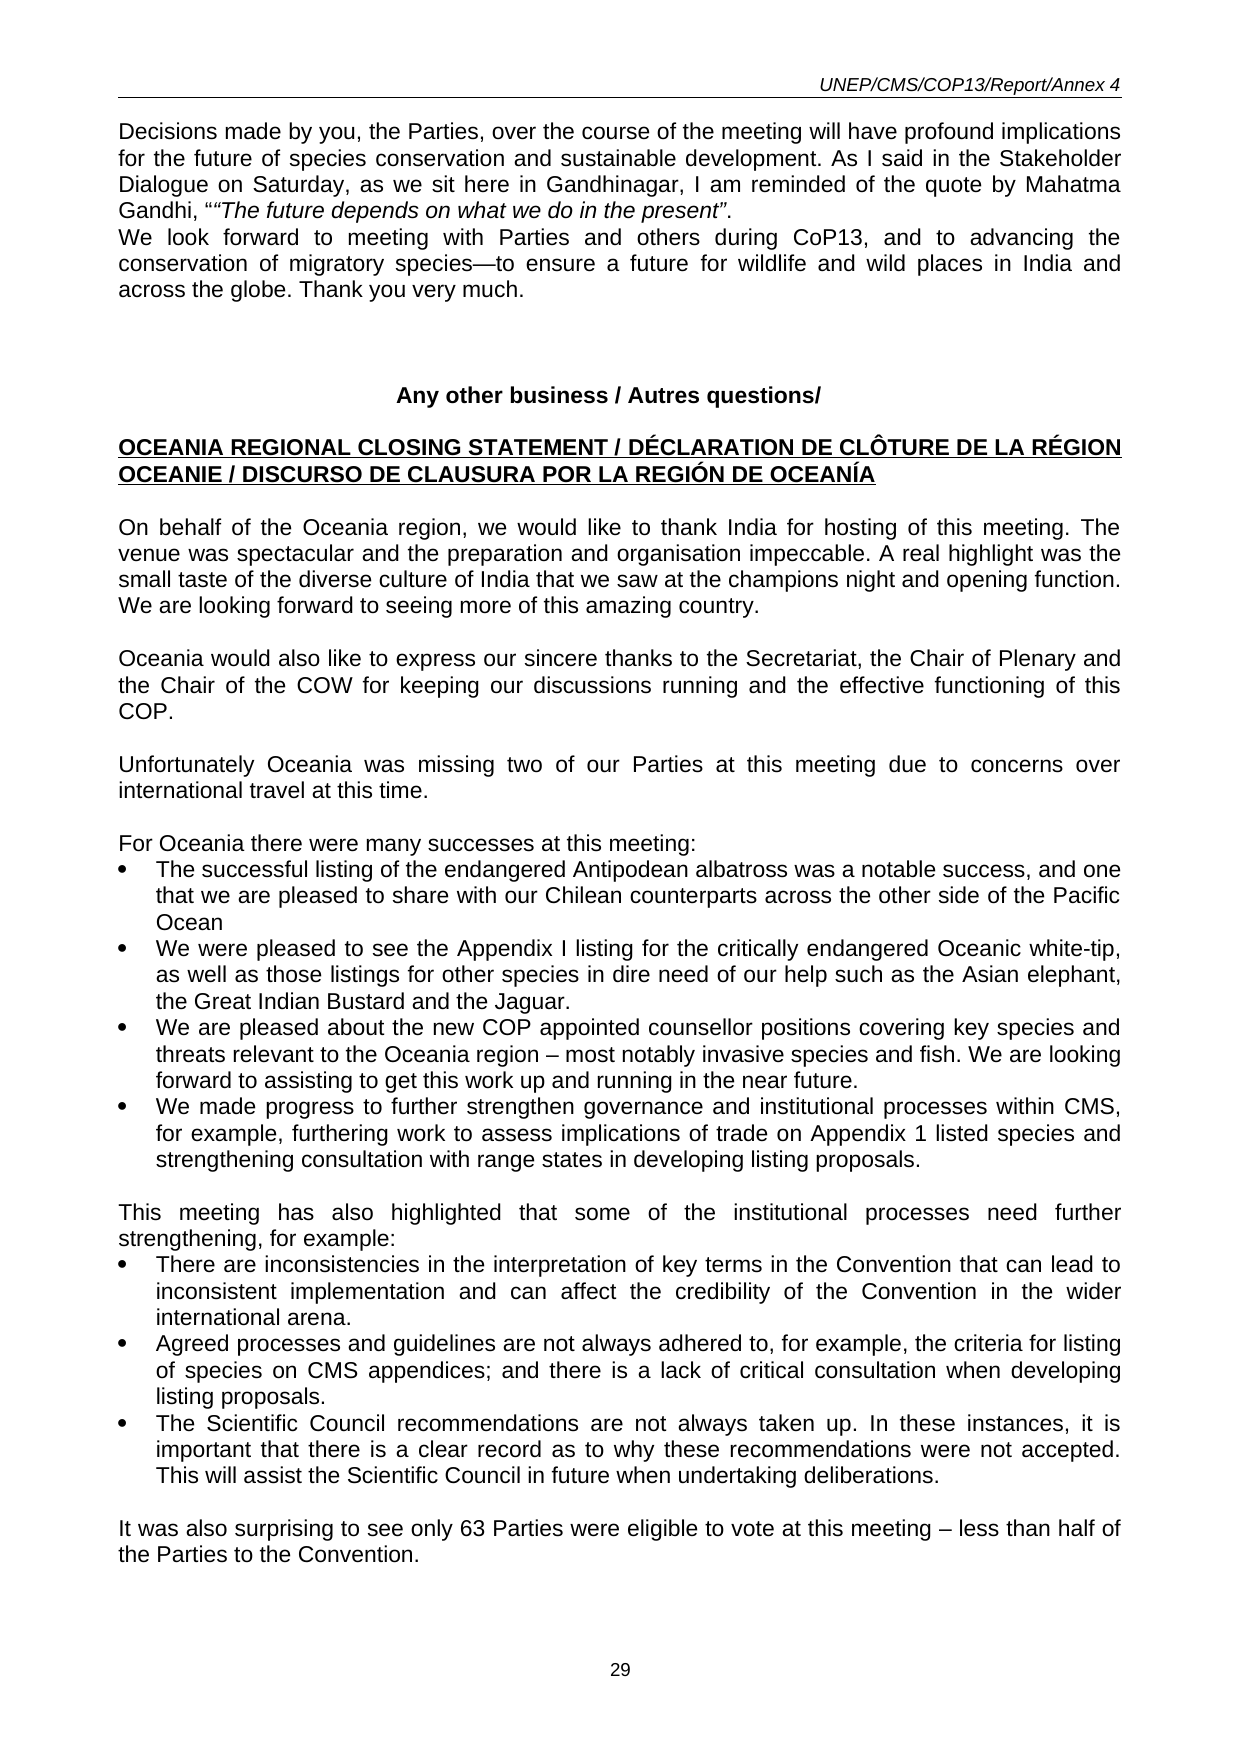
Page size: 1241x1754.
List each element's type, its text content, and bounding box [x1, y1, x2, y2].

list We are pleased about the new COP appointed counsellor positions covering key species and threats relevant to the Oceania region – most notably invasive species and fish. We are looking forward to assisting to get this work up and running in the near future. [118, 1014, 1122, 1093]
list We made progress to further strengthen governance and institutional processes within CMS, for example, furthering work to assess implications of trade on Appendix 1 listed species and strengthening consultation with range states in developing listing proposals. [118, 1093, 1122, 1172]
text Decisions made by you, the Parties, over the course of the meeting will have profound implications for the future of species conservation and sustainable development. As I said in the Stakeholder Dialogue on Saturday, as we sit here in Gandhinagar, I am reminded of the quote by Mahatma Gandhi, ““The future depends on what we do in the present”. [118, 118, 1122, 223]
text Oceania would also like to express our sincere thanks to the Secretariat, the Chair of Plenary and the Chair of the COW for keeping our discussions running and the effective functioning of this COP. [118, 645, 1122, 724]
list The successful listing of the endangered Antipodean albatross was a notable success, and one that we are pleased to share with our Chilean counterparts across the other side of the Pacific Ocean [118, 856, 1122, 935]
list We were pleased to see the Appendix I listing for the critically endangered Oceanic white-tip, as well as those listings for other species in dire need of our help such as the Asian elephant, the Great Indian Bustard and the Jaguar. [118, 935, 1122, 1014]
text Unfortunately Oceania was missing two of our Parties at this meeting due to concerns over international travel at this time. [118, 751, 1122, 803]
text For Oceania there were many successes at this meeting: [118, 830, 1122, 856]
text OCEANIA REGIONAL CLOSING STATEMENT / DÉCLARATION DE CLÔTURE DE LA RÉGION OCEANIE / DISCURSO DE CLAUSURA POR LA REGIÓN DE OCEANÍA [118, 434, 1122, 457]
text On behalf of the Oceania region, we would like to thank India for hosting of this meeting. The venue was spectacular and the preparation and organisation impeccable. A real highlight was the small taste of the diverse culture of India that we saw at the champions night and opening function. We are looking forward to seeing more of this amazing country. [118, 513, 1122, 619]
text OCEANIA REGIONAL CLOSING STATEMENT / DÉCLARATION DE CLÔTURE DE LA RÉGION OCEANIE / DISCURSO DE CLAUSURA POR LA REGIÓN DE OCEANÍA [118, 458, 1122, 487]
text This meeting has also highlighted that some of the institutional processes need further strengthening, for example: [118, 1199, 1122, 1251]
text It was also surprising to see only 63 Parties were eligible to vote at this meeting – less than half of the Parties to the Convention. [118, 1515, 1122, 1568]
list There are inconsistencies in the interpretation of key terms in the Convention that can lead to inconsistent implementation and can affect the credibility of the Convention in the wider international arena. [118, 1251, 1122, 1330]
list The Scientific Council recommendations are not always taken up. In these instances, it is important that there is a clear record as to why these recommendations were not accepted. This will assist the Scientific Council in future when undertaking deliberations. [118, 1409, 1122, 1488]
list Agreed processes and guidelines are not always adhered to, for example, the criteria for listing of species on CMS appendices; and there is a lack of critical consultation when developing listing proposals. [118, 1330, 1122, 1409]
text We look forward to meeting with Parties and others during CoP13, and to advancing the conservation of migratory species—to ensure a future for wildlife and wild places in India and across the globe. Thank you very much. [118, 223, 1122, 303]
text Any other business / Autres questions/ [118, 382, 1099, 408]
